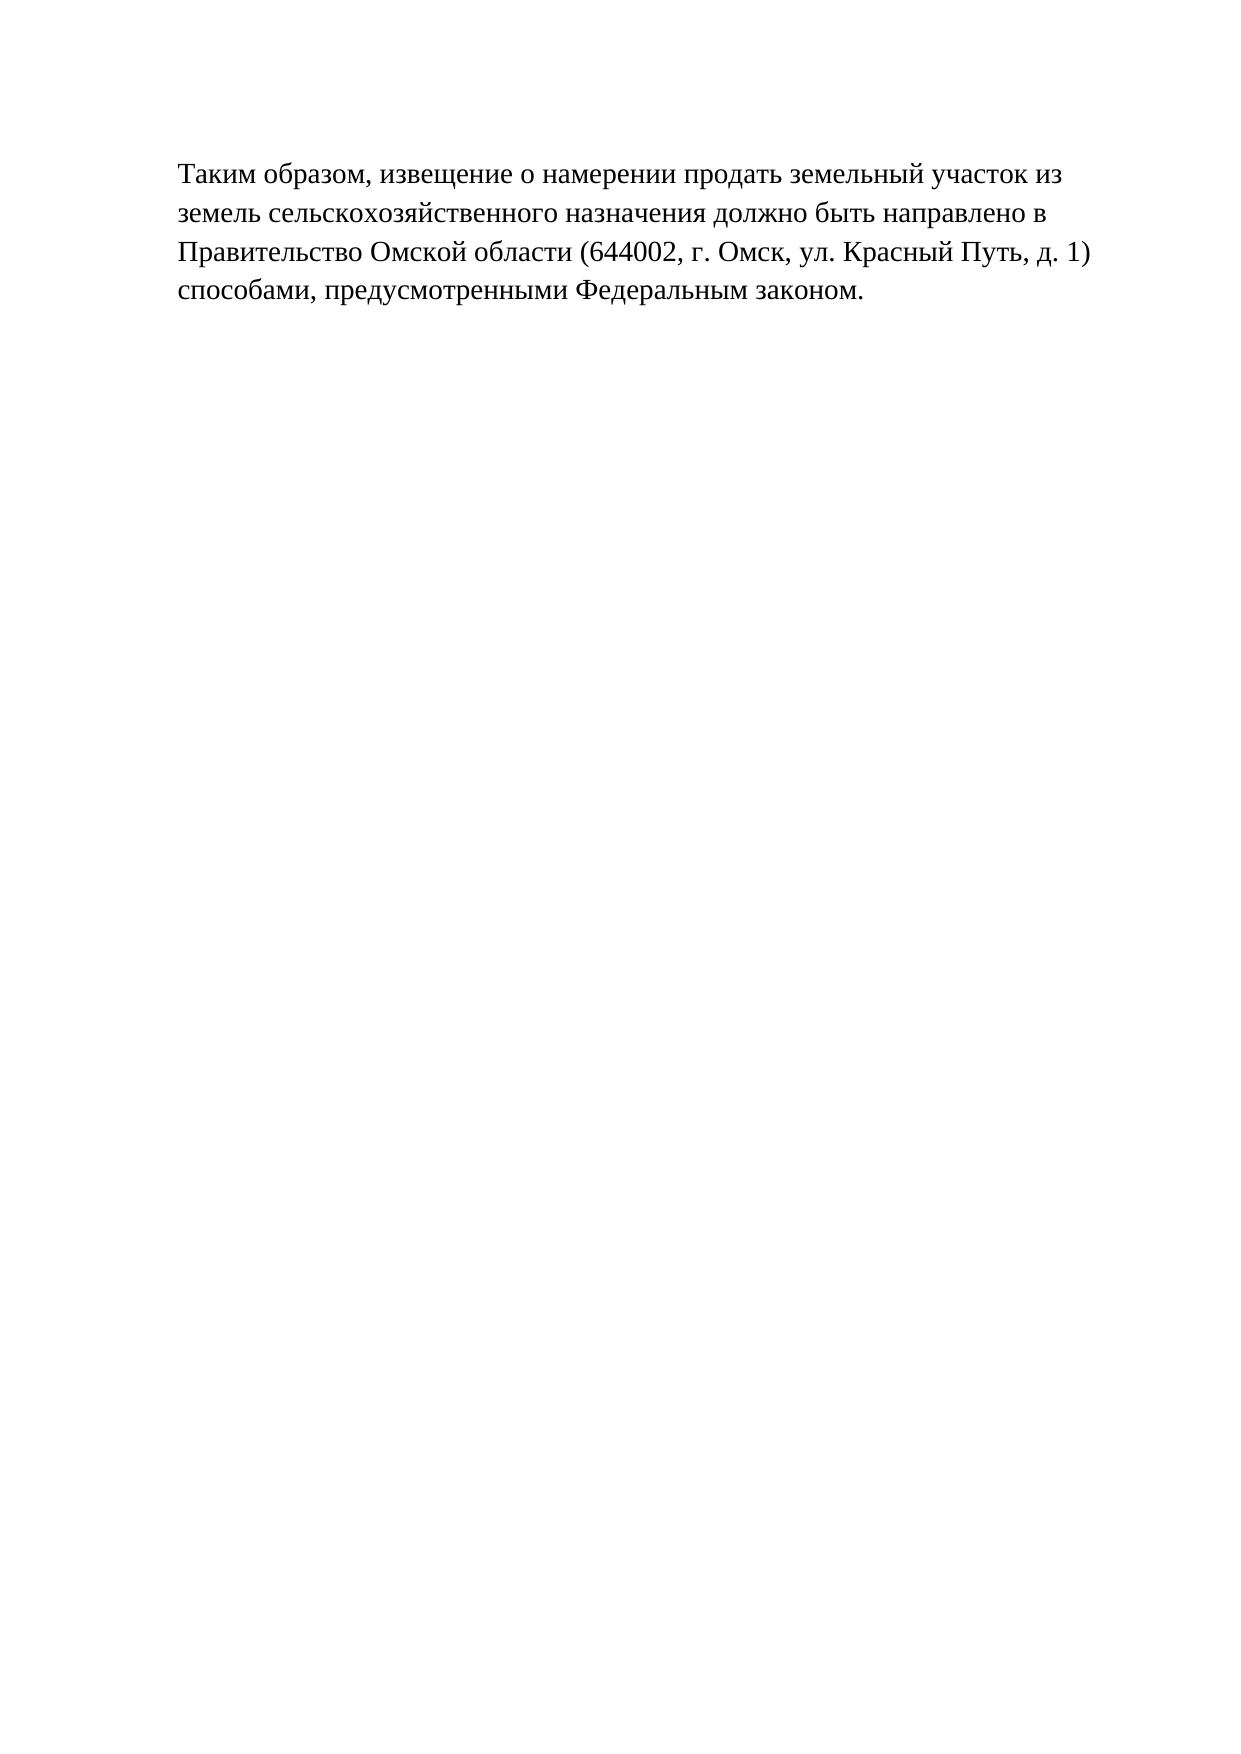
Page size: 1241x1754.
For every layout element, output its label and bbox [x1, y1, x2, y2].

text [177, 118, 1152, 306]
